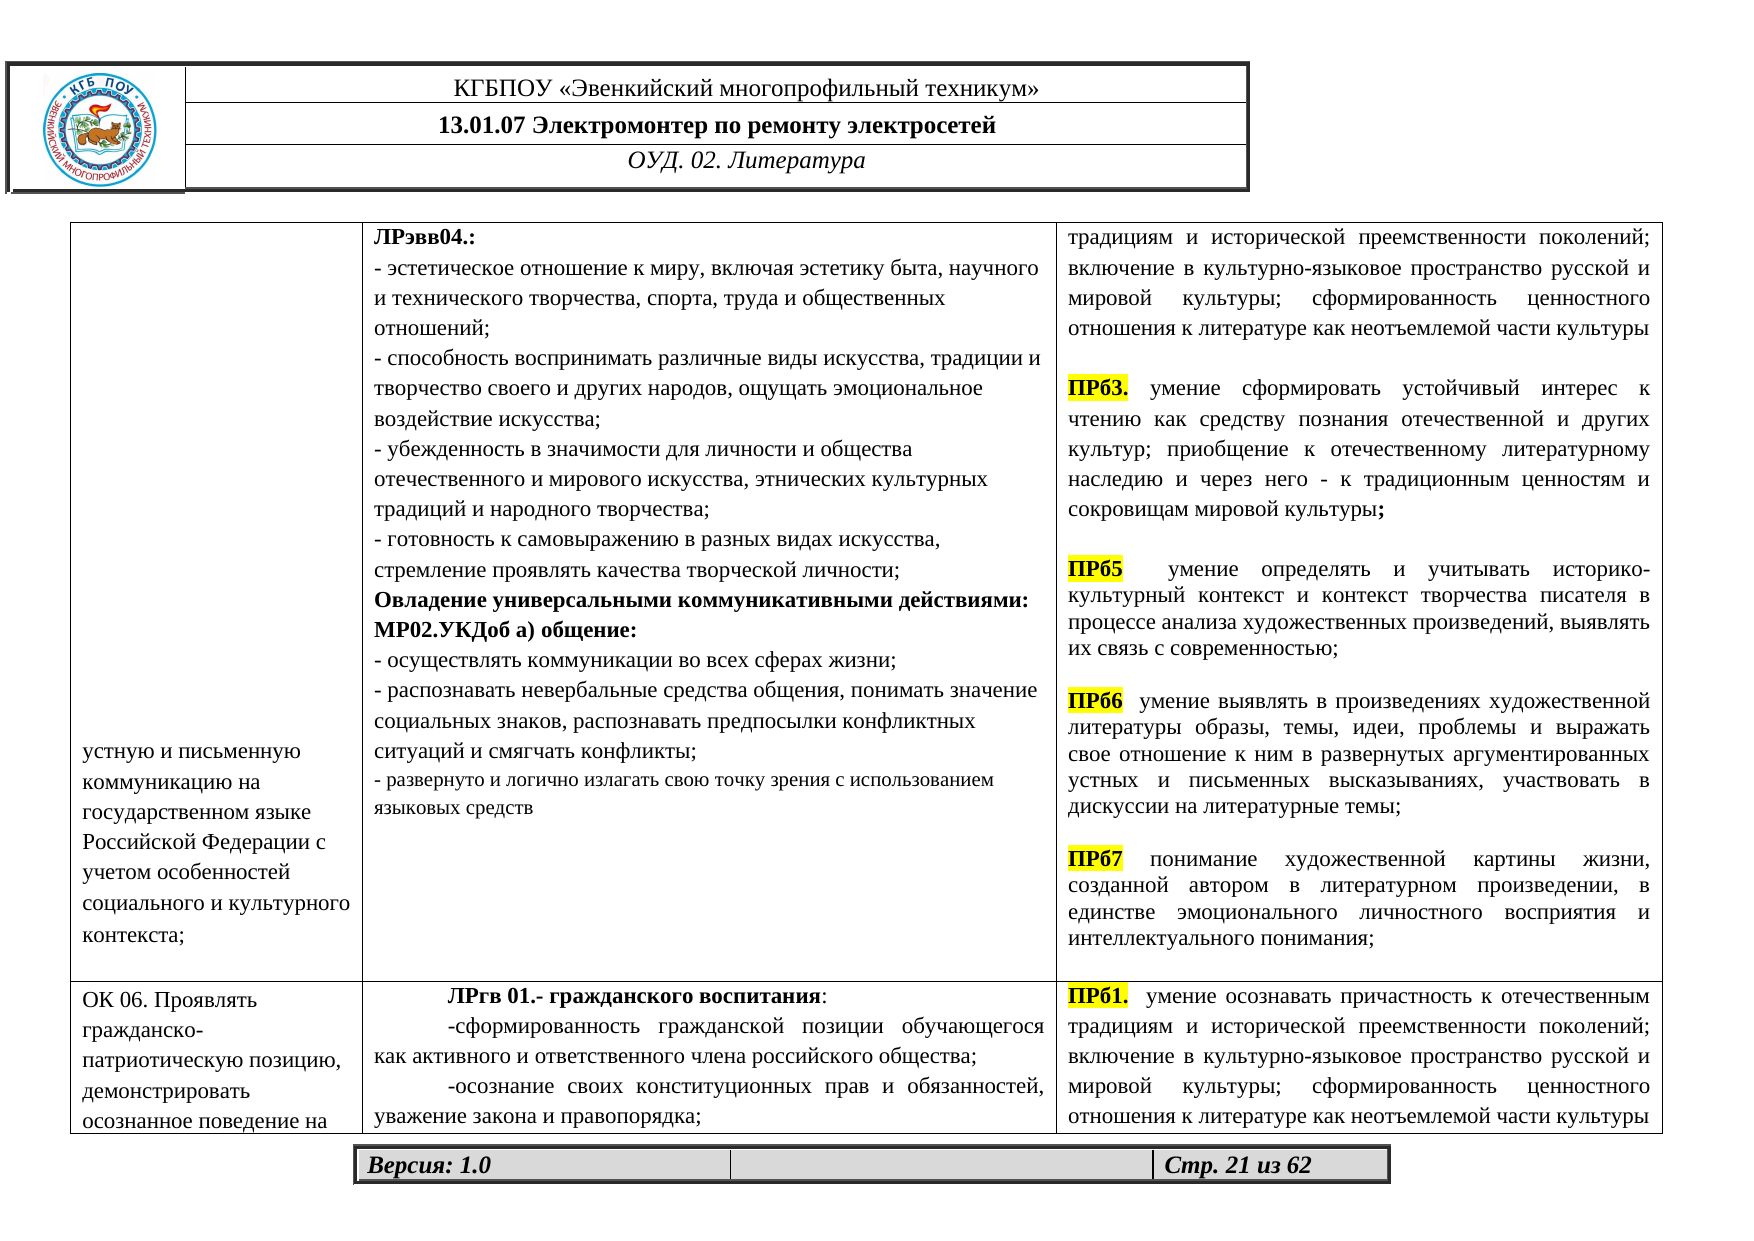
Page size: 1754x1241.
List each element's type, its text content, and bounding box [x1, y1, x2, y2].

picture [43, 73, 157, 188]
table_cell ОК 06. Проявлять гражданско-патриотическую позицию, демонстрировать осознанное поведение на основе традиционных общечеловеческих ценностей; [71, 982, 362, 1133]
picture [43, 73, 90, 121]
